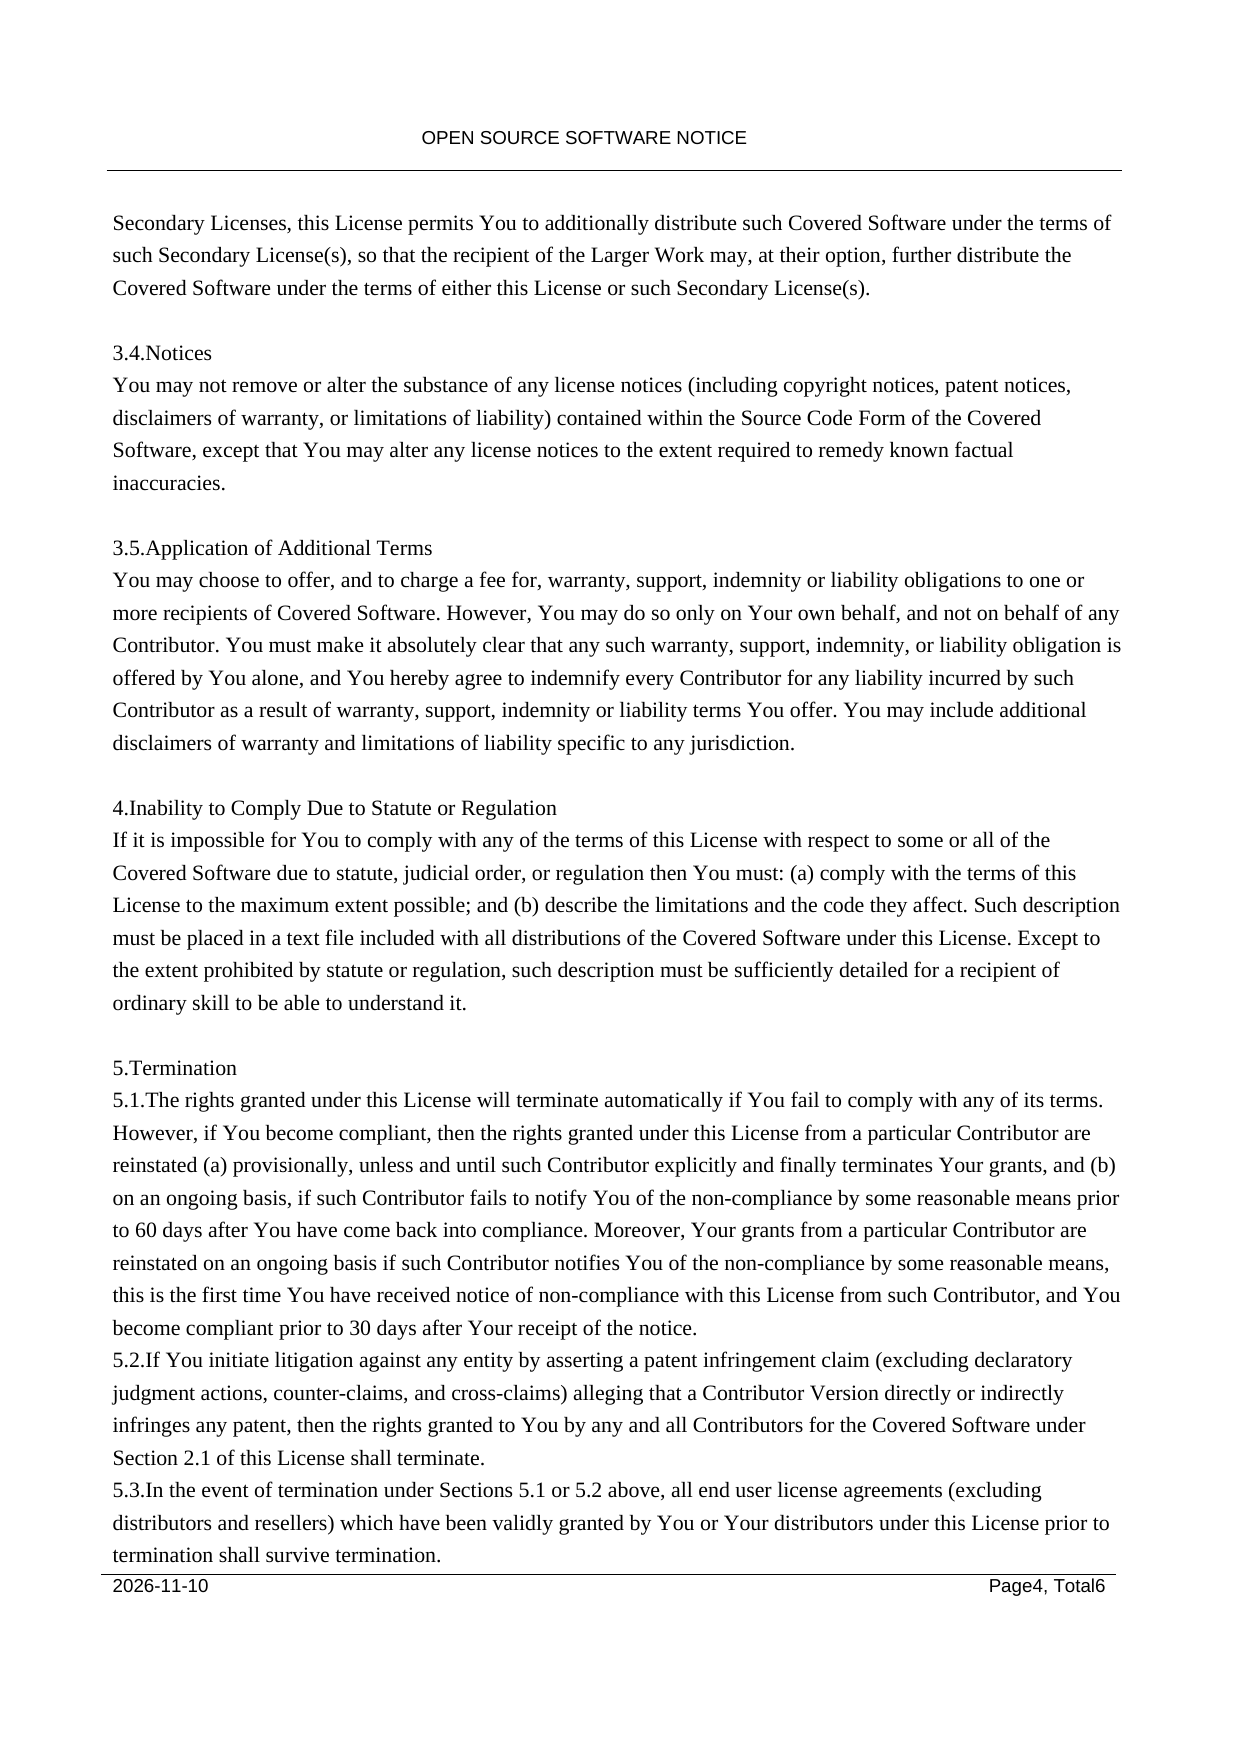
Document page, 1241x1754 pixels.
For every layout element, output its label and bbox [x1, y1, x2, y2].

text [112, 206, 1128, 1571]
